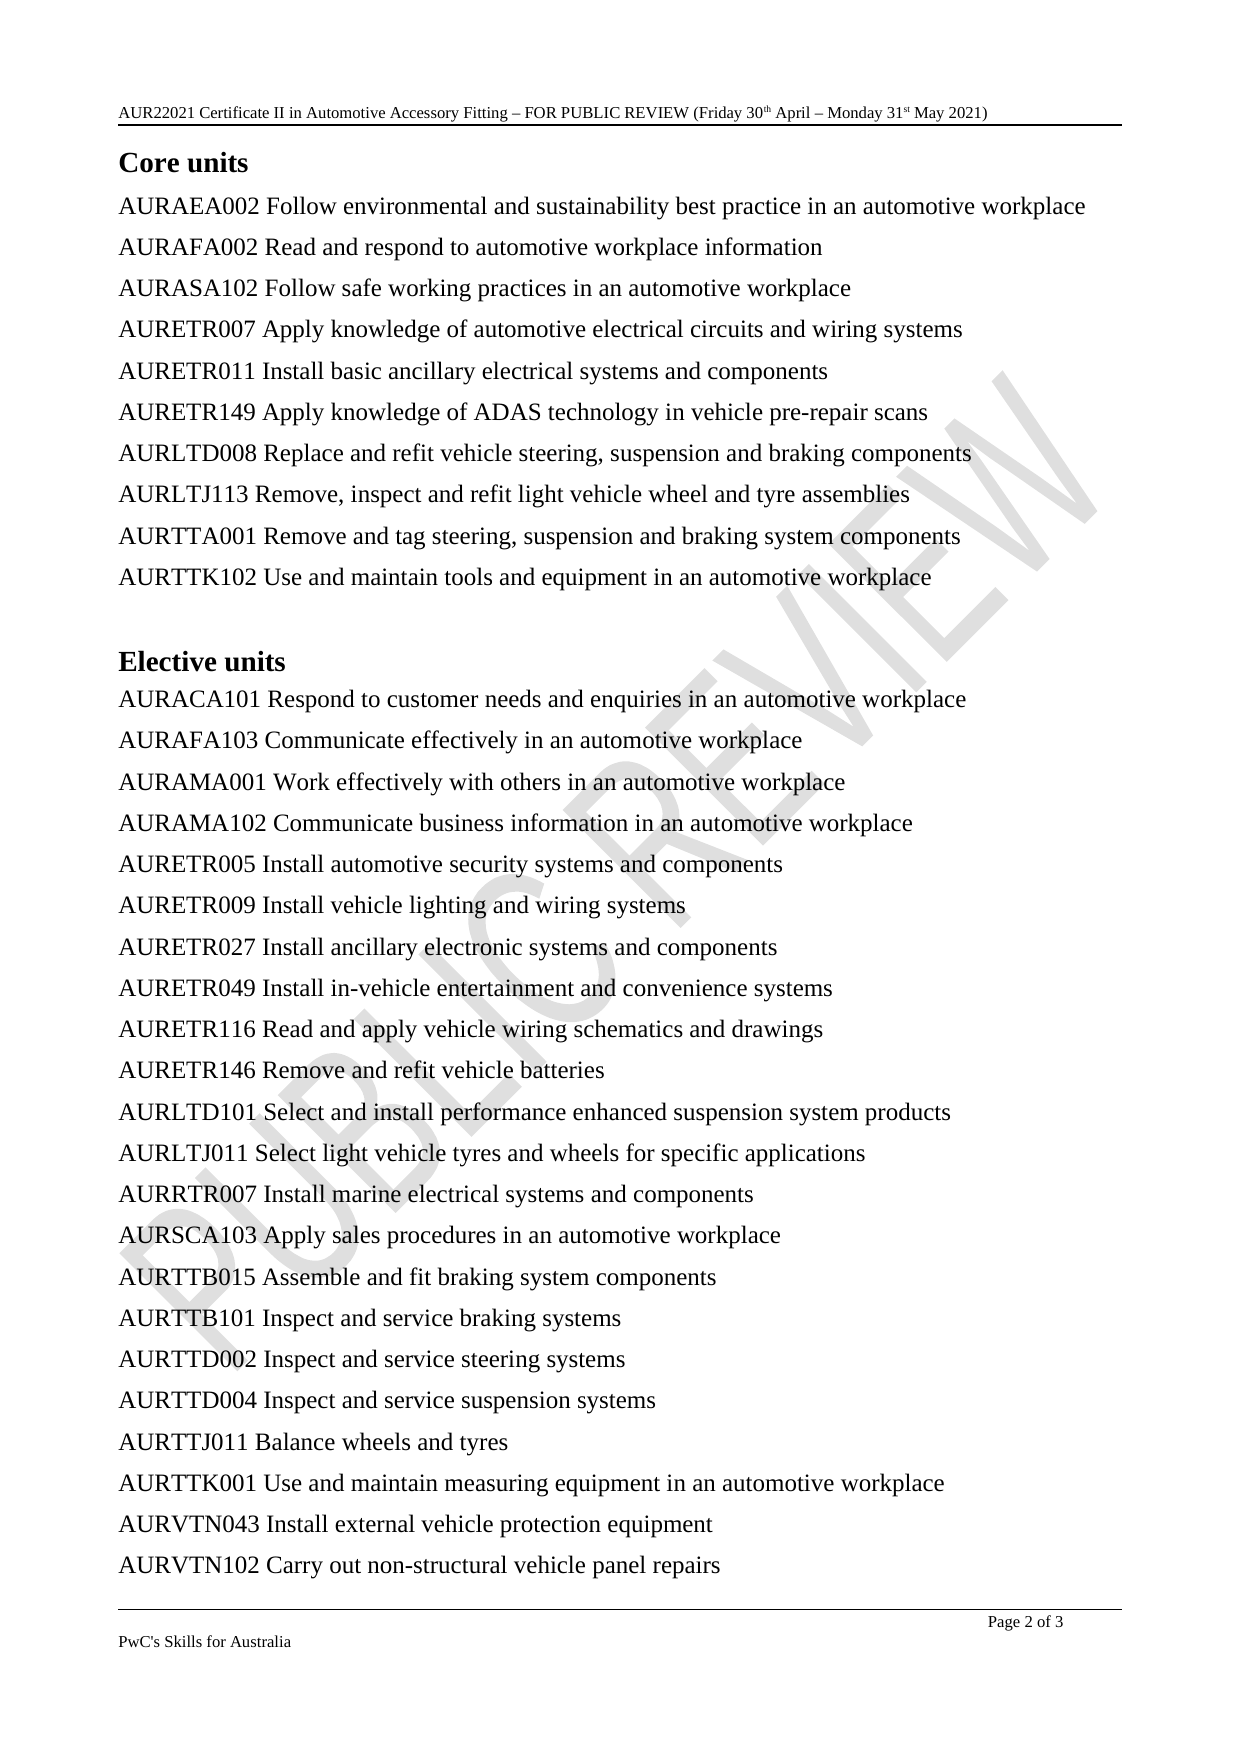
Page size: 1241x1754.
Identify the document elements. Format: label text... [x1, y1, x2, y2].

text Core units [118, 145, 1122, 178]
text AURVTN102 Carry out non-structural vehicle panel repairs [118, 1551, 1122, 1579]
text AURAFA103 Communicate effectively in an automotive workplace [118, 726, 1122, 754]
text AURETR049 Install in-vehicle entertainment and convenience systems [118, 973, 1122, 1002]
text AURETR011 Install basic ancillary electrical systems and components [118, 356, 1122, 384]
list Elective units [118, 644, 1122, 678]
text AURTTK001 Use and maintain measuring equipment in an automotive workplace [118, 1468, 1122, 1497]
text AURTTB015 Assemble and fit braking system components [118, 1262, 1122, 1291]
text AURLTJ113 Remove, inspect and refit light vehicle wheel and tyre assemblies [118, 479, 1122, 508]
text AURASA102 Follow safe working practices in an automotive workplace [118, 273, 1122, 302]
text AURVTN043 Install external vehicle protection equipment [118, 1509, 1122, 1538]
text AURTTB101 Inspect and service braking systems [118, 1303, 1122, 1332]
text AURSCA103 Apply sales procedures in an automotive workplace [118, 1221, 1122, 1249]
text AURAMA102 Communicate business information in an automotive workplace [118, 808, 1122, 837]
text AURTTA001 Remove and tag steering, suspension and braking system components [118, 521, 1122, 549]
text AURTTD004 Inspect and service suspension systems [118, 1386, 1122, 1414]
text AURTTK102 Use and maintain tools and equipment in an automotive workplace [118, 562, 1122, 591]
text AURTTD002 Inspect and service steering systems [118, 1344, 1122, 1373]
text AURRTR007 Install marine electrical systems and components [118, 1179, 1122, 1208]
text AURETR149 Apply knowledge of ADAS technology in vehicle pre-repair scans [118, 397, 1122, 426]
text AURLTD101 Select and install performance enhanced suspension system products [118, 1097, 1122, 1126]
text AURLTJ011 Select light vehicle tyres and wheels for specific applications [118, 1138, 1122, 1167]
text AURACA101 Respond to customer needs and enquiries in an automotive workplace [118, 684, 1122, 713]
text AURAEA002 Follow environmental and sustainability best practice in an automotive workplace [118, 191, 1122, 219]
text AURETR009 Install vehicle lighting and wiring systems [118, 891, 1122, 919]
text AURAMA001 Work effectively with others in an automotive workplace [118, 767, 1122, 796]
text AURETR146 Remove and refit vehicle batteries [118, 1056, 1122, 1084]
text AURETR007 Apply knowledge of automotive electrical circuits and wiring systems [118, 314, 1122, 343]
text AURETR005 Install automotive security systems and components [118, 849, 1122, 878]
text AURLTD008 Replace and refit vehicle steering, suspension and braking components [118, 438, 1122, 467]
text AURTTJ011 Balance wheels and tyres [118, 1427, 1122, 1456]
text AURETR027 Install ancillary electronic systems and components [118, 932, 1122, 961]
text AURETR116 Read and apply vehicle wiring schematics and drawings [118, 1014, 1122, 1043]
text AURAFA002 Read and respond to automotive workplace information [118, 232, 1122, 261]
